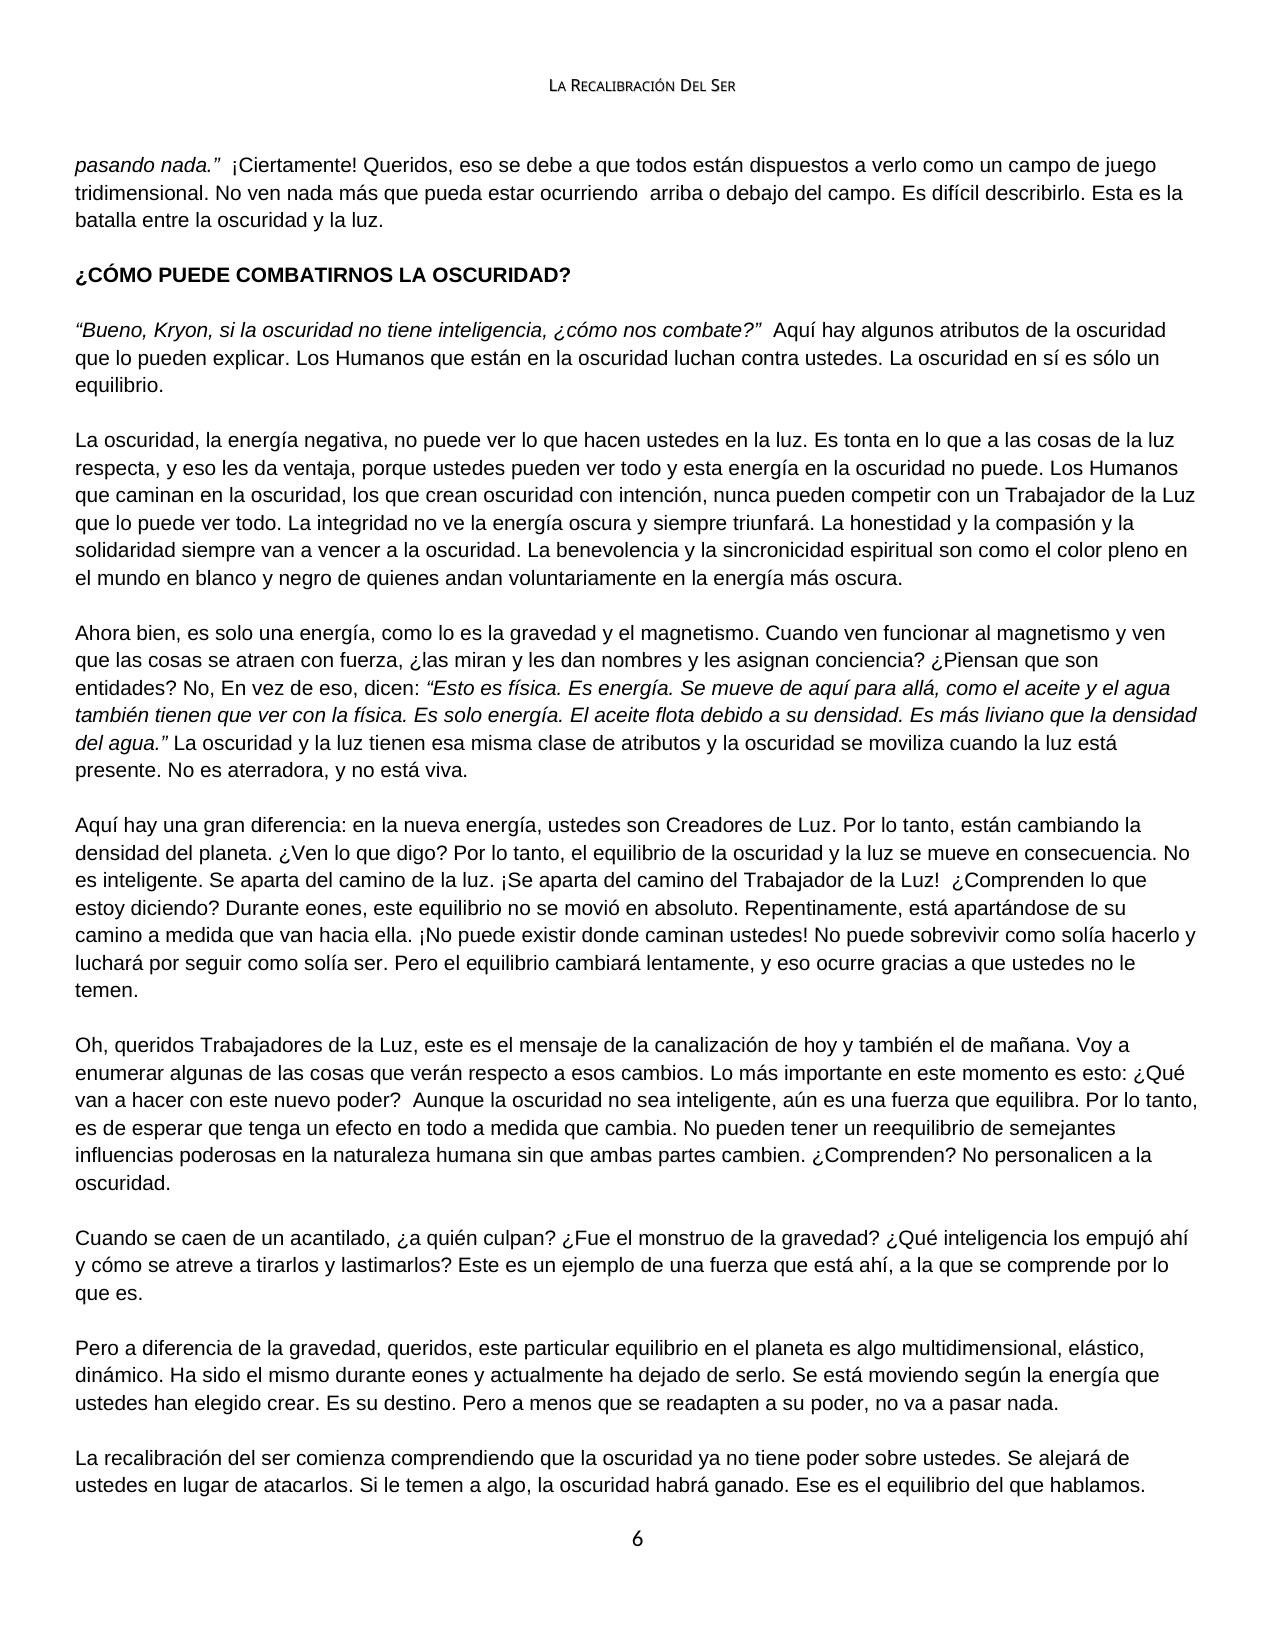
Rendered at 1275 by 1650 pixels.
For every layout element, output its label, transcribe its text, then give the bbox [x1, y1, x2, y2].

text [75, 153, 1200, 232]
text Pero a diferencia de la gravedad, queridos, este particular equilibrio en el planeta es algo multidimensional, elástico, dinámico. Ha sido el mismo durante eones y actualmente ha dejado de serlo. Se está moviendo según la energía que ustedes han elegido crear. Es su destino. Pero a menos que se readapten a su poder, no va a pasar nada. [75, 1336, 1200, 1415]
text Cuando se caen de un acantilado, ¿a quién culpan? ¿Fue el monstruo de la gravedad? ¿Qué inteligencia los empujó ahí y cómo se atreve a tirarlos y lastimarlos? Este es un ejemplo de una fuerza que está ahí, a la que se comprende por lo que es. [75, 1198, 1200, 1305]
text Oh, queridos Trabajadores de la Luz, este es el mensaje de la canalización de hoy y también el de mañana. Voy a enumerar algunas de las cosas que verán respecto a esos cambios. Lo más importante en este momento es esto: ¿Qué van a hacer con este nuevo poder? Aunque la oscuridad no sea inteligente, aún es una fuerza que equilibra. Por lo tanto, es de esperar que tenga un efecto en todo a medida que cambia. No pueden tener un reequilibrio de semejantes influencias poderosas en la naturaleza humana sin que ambas partes cambien. ¿Comprenden? No personalicen a la oscuridad. [75, 1006, 1200, 1195]
text La oscuridad, la energía negativa, no puede ver lo que hacen ustedes en la luz. Es tonta en lo que a las cosas de la luz respecta, y eso les da ventaja, porque ustedes pueden ver todo y esta energía en la oscuridad no puede. Los Humanos que caminan en la oscuridad, los que crean oscuridad con intención, nunca pueden competir con un Trabajador de la Luz que lo puede ver todo. La integridad no ve la energía oscura y siempre triunfará. La honestidad y la compasión y la solidaridad siempre van a vencer a la oscuridad. La benevolencia y la sincronicidad espiritual son como el color pleno en el mundo en blanco y negro de quienes andan voluntariamente en la energía más oscura. Ahora bien, es solo una energía, como lo es la gravedad y el magnetismo. Cuando ven funcionar al magnetismo y ven que las cosas se atraen con fuerza, ¿las miran y les dan nombres y les asignan conciencia? ¿Piensan que son entidades? No, En vez de eso, dicen: “Esto es física. Es energía. Se mueve de aquí para allá, como el aceite y el agua también tienen que ver con la física. Es solo energía. El aceite flota debido a su densidad. Es más liviano que la densidad del agua.” La oscuridad y la luz tienen esa misma clase de atributos y la oscuridad se moviliza cuando la luz está presente. No es aterradora, y no está viva. Aquí hay una gran diferencia: en la nueva energía, ustedes son Creadores de Luz. Por lo tanto, están cambiando la densidad del planeta. ¿Ven lo que digo? Por lo tanto, el equilibrio de la oscuridad y la luz se mueve en consecuencia. No es inteligente. Se aparta del camino de la luz. ¡Se aparta del camino del Trabajador de la Luz! ¿Comprenden lo que estoy diciendo? Durante eones, este equilibrio no se movió en absoluto. Repentinamente, está apartándose de su camino a medida que van hacia ella. ¡No puede existir donde caminan ustedes! No puede sobrevivir como solía hacerlo y luchará por seguir como solía ser. Pero el equilibrio cambiará lentamente, y eso ocurre gracias a que ustedes no le temen. [75, 401, 1200, 1002]
text ¿CÓMO PUEDE COMBATIRNOS LA OSCURIDAD? [75, 263, 1200, 287]
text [75, 1446, 1200, 1497]
text “Bueno, Kryon, si la oscuridad no tiene inteligencia, ¿cómo nos combate?” Aquí hay algunos atributos de la oscuridad que lo pueden explicar. Los Humanos que están en la oscuridad luchan contra ustedes. La oscuridad en sí es sólo un equilibrio. [75, 291, 1200, 397]
